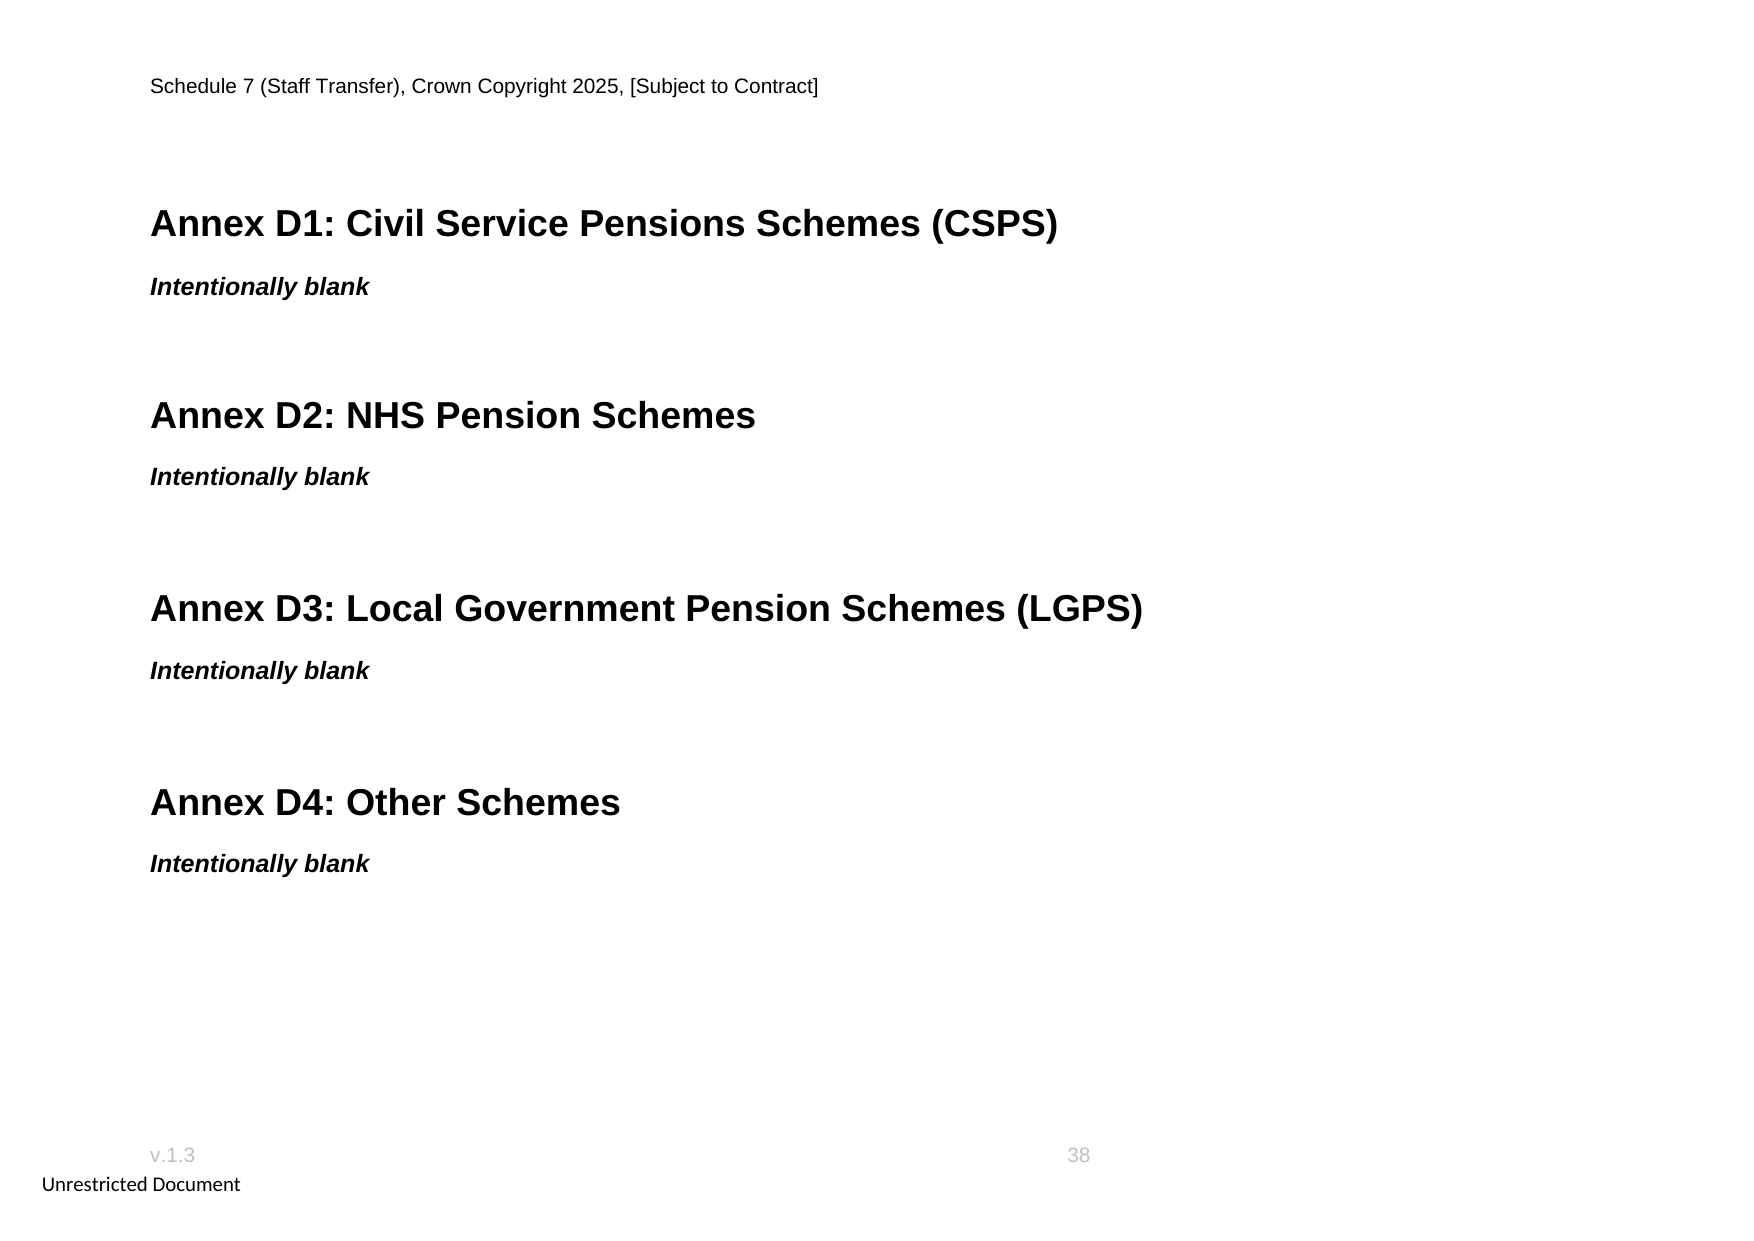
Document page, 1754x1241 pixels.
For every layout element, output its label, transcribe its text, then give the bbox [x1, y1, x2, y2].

text Annex D1: Civil Service Pensions Schemes (CSPS) [150, 201, 1604, 244]
text Intentionally blank [150, 272, 1604, 301]
text Intentionally blank [150, 656, 1604, 685]
text Intentionally blank [150, 462, 1604, 491]
text Annex D3: Local Government Pension Schemes (LGPS) [150, 586, 1604, 629]
text Annex D4: Other Schemes [150, 781, 1604, 824]
text Annex D2: NHS Pension Schemes [150, 394, 1604, 437]
text Intentionally blank [150, 849, 1604, 877]
